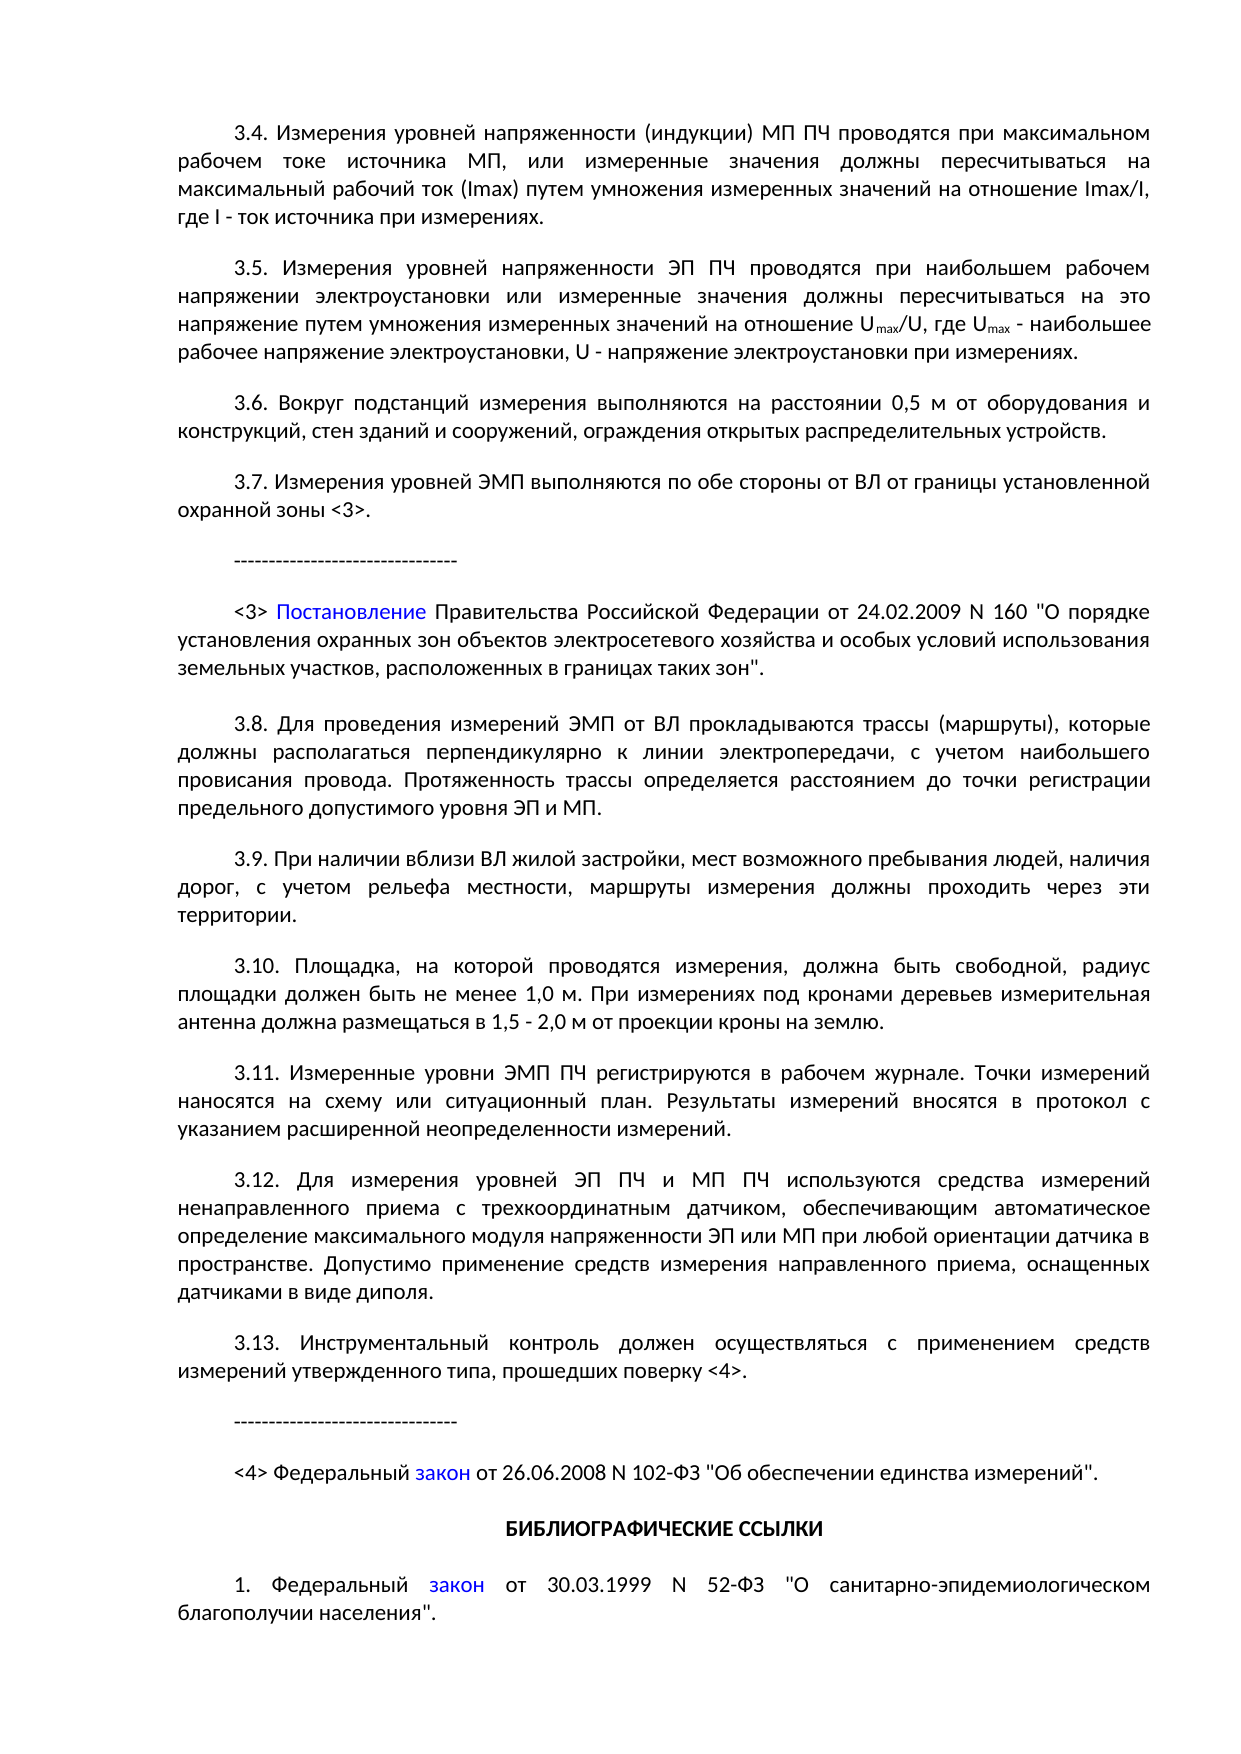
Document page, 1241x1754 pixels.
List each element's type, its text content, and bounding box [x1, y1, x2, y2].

text 3.8. Для проведения измерений ЭМП от ВЛ прокладываются трассы (маршруты), которые должны располагаться перпендикулярно к линии электропередачи, с учетом наибольшего провисания провода. Протяженность трассы определяется расстоянием до точки регистрации предельного допустимого уровня ЭП и МП. [177, 709, 1152, 821]
text -------------------------------- [177, 1407, 1152, 1435]
text <4> Федеральный закон от 26.06.2008 N 102-ФЗ "Об обеспечении единства измерений". [177, 1458, 1152, 1486]
text 3.10. Площадка, на которой проводятся измерения, должна быть свободной, радиус площадки должен быть не менее 1,0 м. При измерениях под кронами деревьев измерительная антенна должна размещаться в 1,5 - 2,0 м от проекции кроны на землю. [177, 951, 1152, 1035]
text 3.4. Измерения уровней напряженности (индукции) МП ПЧ проводятся при максимальном рабочем токе источника МП, или измеренные значения должны пересчитываться на максимальный рабочий ток (Imax) путем умножения измеренных значений на отношение Imax/I, где I - ток источника при измерениях. [177, 118, 1152, 230]
title БИБЛИОГРАФИЧЕСКИЕ ССЫЛКИ [177, 1514, 1152, 1542]
text 3.5. Измерения уровней напряженности ЭП ПЧ проводятся при наибольшем рабочем напряжении электроустановки или измеренные значения должны пересчитываться на это напряжение путем умножения измеренных значений на отношение Umax/U, где Umax - наибольшее рабочее напряжение электроустановки, U - напряжение электроустановки при измерениях. [177, 253, 1152, 365]
text 3.7. Измерения уровней ЭМП выполняются по обе стороны от ВЛ от границы установленной охранной зоны <3>. [177, 467, 1152, 523]
text 3.6. Вокруг подстанций измерения выполняются на расстоянии 0,5 м от оборудования и конструкций, стен зданий и сооружений, ограждения открытых распределительных устройств. [177, 388, 1152, 444]
text 3.11. Измеренные уровни ЭМП ПЧ регистрируются в рабочем журнале. Точки измерений наносятся на схему или ситуационный план. Результаты измерений вносятся в протокол с указанием расширенной неопределенности измерений. [177, 1058, 1152, 1142]
text 3.9. При наличии вблизи ВЛ жилой застройки, мест возможного пребывания людей, наличия дорог, с учетом рельефа местности, маршруты измерения должны проходить через эти территории. [177, 844, 1152, 928]
text 1. Федеральный закон от 30.03.1999 N 52-ФЗ "О санитарно-эпидемиологическом благополучии населения". [177, 1570, 1152, 1626]
text -------------------------------- [177, 546, 1152, 574]
text 3.12. Для измерения уровней ЭП ПЧ и МП ПЧ используются средства измерений ненаправленного приема с трехкоординатным датчиком, обеспечивающим автоматическое определение максимального модуля напряженности ЭП или МП при любой ориентации датчика в пространстве. Допустимо применение средств измерения направленного приема, оснащенных датчиками в виде диполя. [177, 1165, 1152, 1305]
text 3.13. Инструментальный контроль должен осуществляться с применением средств измерений утвержденного типа, прошедших поверку <4>. [177, 1328, 1152, 1384]
text <3> Постановление Правительства Российской Федерации от 24.02.2009 N 160 "О порядке установления охранных зон объектов электросетевого хозяйства и особых условий использования земельных участков, расположенных в границах таких зон". [177, 597, 1152, 681]
